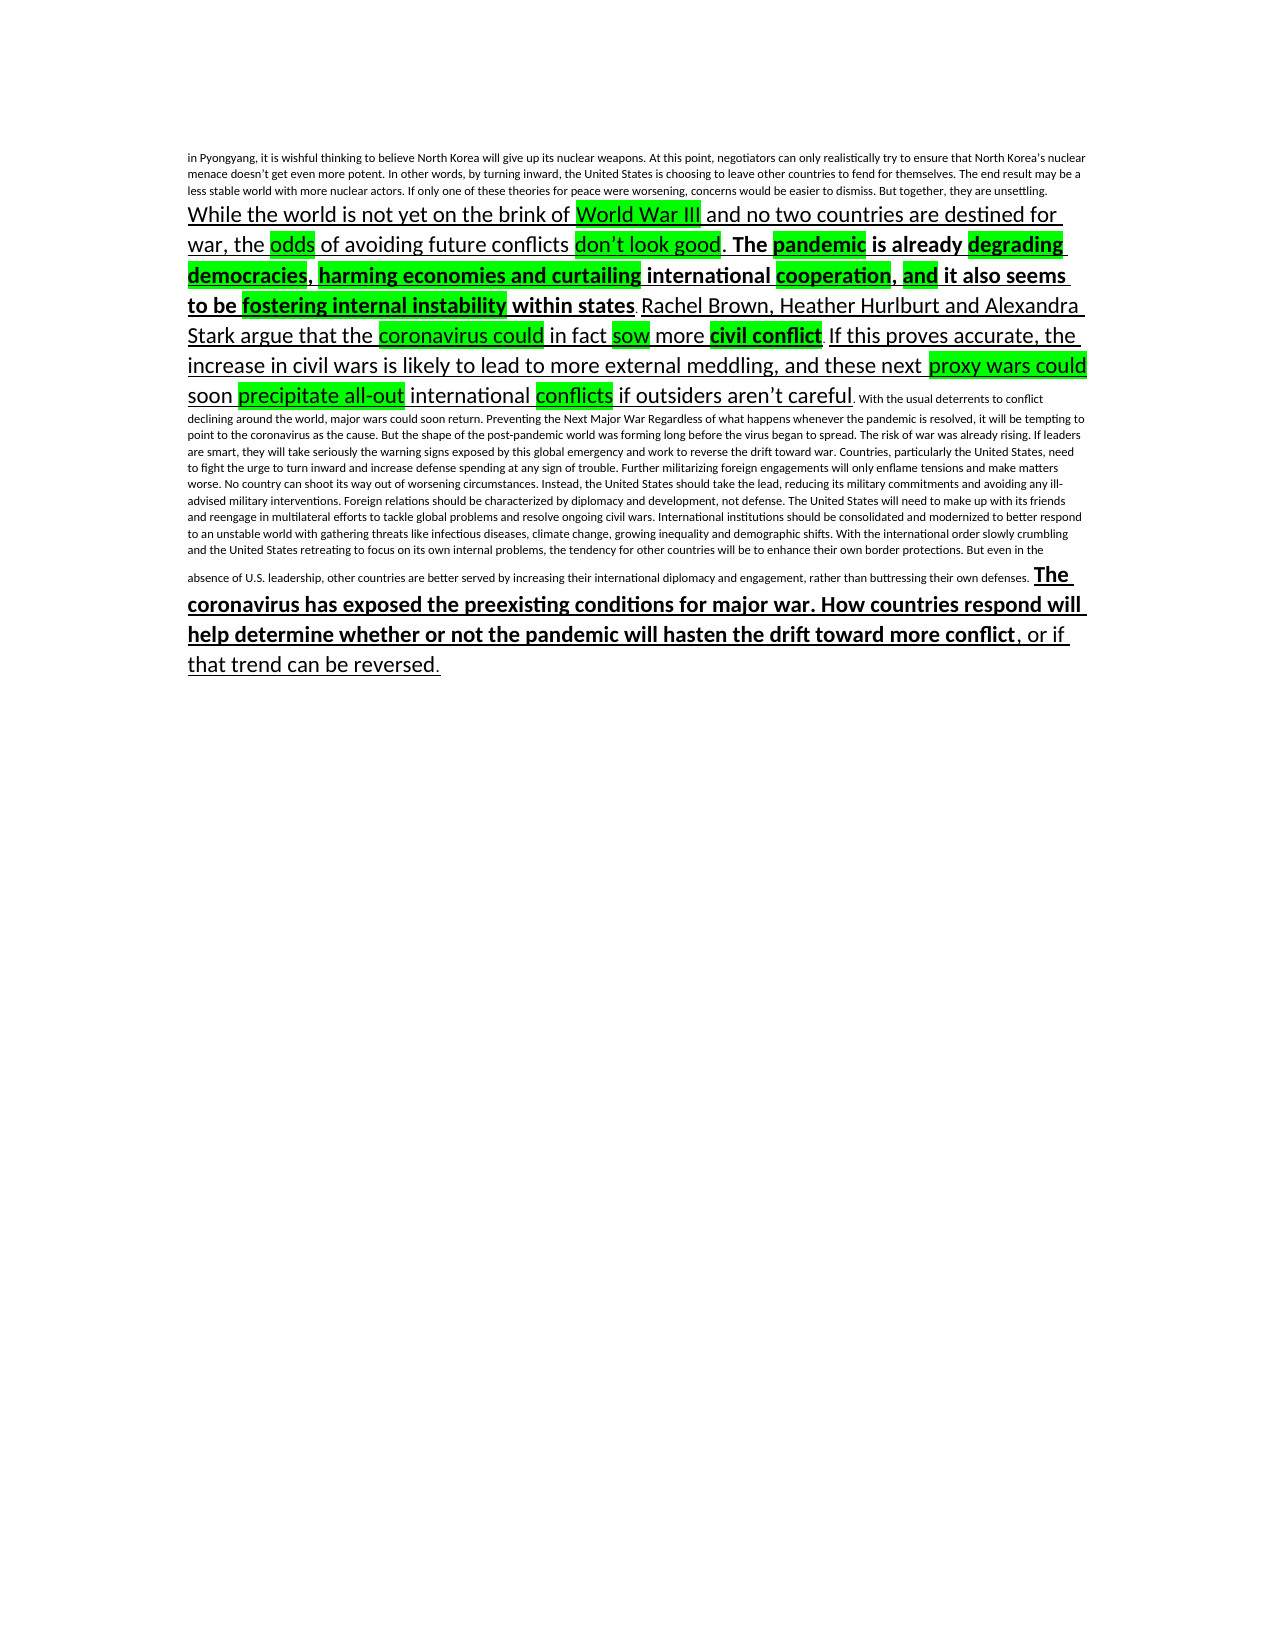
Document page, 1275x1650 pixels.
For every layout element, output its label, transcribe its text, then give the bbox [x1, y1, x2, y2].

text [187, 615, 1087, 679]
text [187, 150, 1087, 376]
